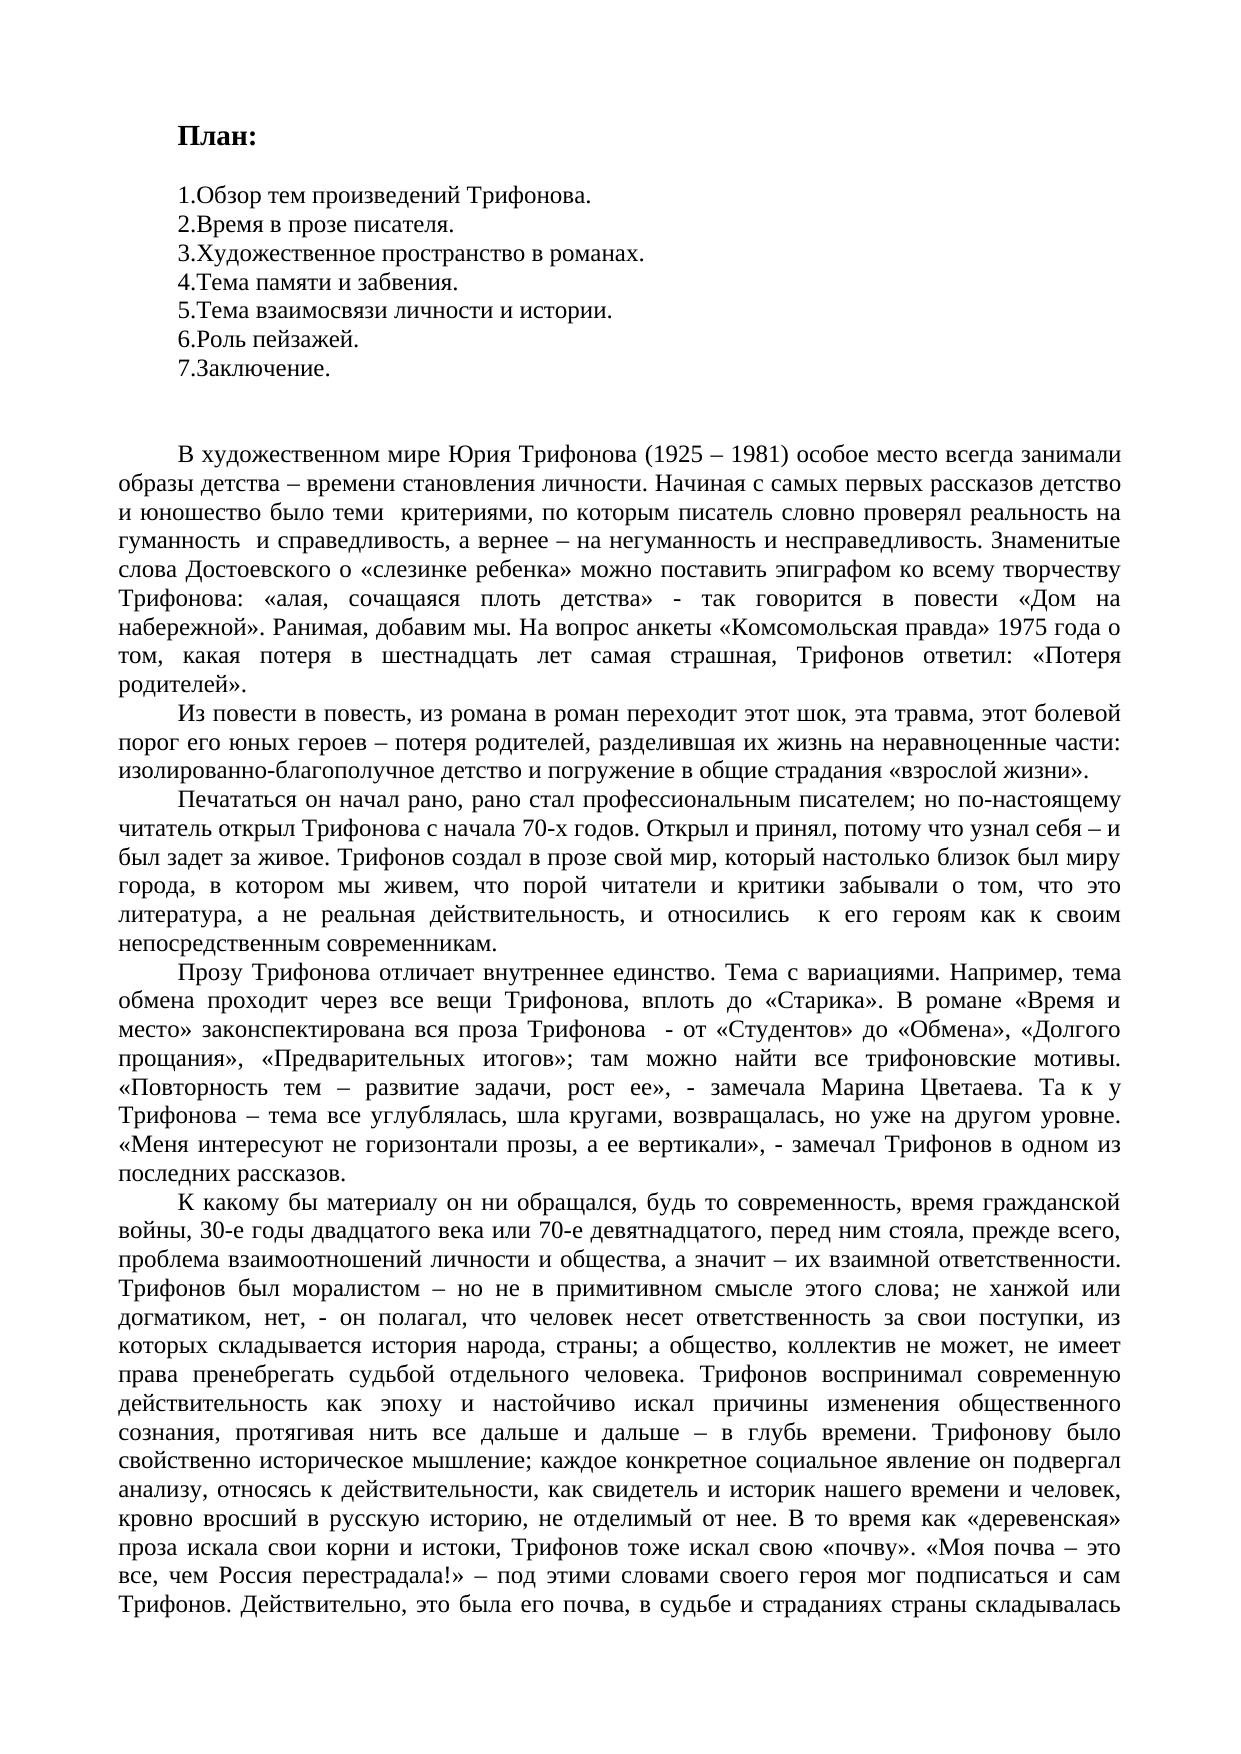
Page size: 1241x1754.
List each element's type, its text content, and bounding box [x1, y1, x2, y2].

text План: [118, 118, 1122, 152]
text В художественном мире Юрия Трифонова (1925 – 1981) особое место всегда занимали образы детства – времени становления личности. Начиная с самых первых рассказов детство и юношество было теми критериями, по которым писатель словно проверял реальность на гуманность и справедливость, а вернее – на негуманность и несправедливость. Знаменитые слова Достоевского о «слезинке ребенка» можно поставить эпиграфом ко всему творчеству Трифонова: «алая, сочащаяся плоть детства» - так говорится в повести «Дом на набережной». Ранимая, добавим мы. На вопрос анкеты «Комсомольская правда» 1975 года о том, какая потеря в шестнадцать лет самая страшная, Трифонов ответил: «Потеря родителей». [118, 439, 1122, 698]
text Из повести в повесть, из романа в роман переходит этот шок, эта травма, этот болевой порог его юных героев – потеря родителей, разделившая их жизнь на неравноценные части: изолированно-благополучное детство и погружение в общие страдания «взрослой жизни». [118, 698, 1122, 784]
text 7.Заключение. [118, 353, 1122, 382]
text 2.Время в прозе писателя. [118, 209, 1122, 238]
text 3.Художественное пространство в романах. [118, 238, 1122, 267]
text Прозу Трифонова отличает внутреннее единство. Тема с вариациями. Например, тема обмена проходит через все вещи Трифонова, вплоть до «Старика». В романе «Время и место» законспектирована вся проза Трифонова - от «Студентов» до «Обмена», «Долгого прощания», «Предварительных итогов»; там можно найти все трифоновские мотивы. «Повторность тем – развитие задачи, рост ее», - замечала Марина Цветаева. Та к у Трифонова – тема все углублялась, шла кругами, возвращалась, но уже на другом уровне. «Меня интересуют не горизонтали прозы, а ее вертикали», - замечал Трифонов в одном из последних рассказов. [118, 957, 1122, 1187]
text Печататься он начал рано, рано стал профессиональным писателем; но по-настоящему читатель открыл Трифонова с начала 70-х годов. Открыл и принял, потому что узнал себя – и был задет за живое. Трифонов создал в прозе свой мир, который настолько близок был миру города, в котором мы живем, что порой читатели и критики забывали о том, что это литература, а не реальная действительность, и относились к его героям как к своим непосредственным современникам. [118, 784, 1122, 957]
text 1.Обзор тем произведений Трифонова. [118, 180, 1122, 209]
text 6.Роль пейзажей. [118, 324, 1122, 353]
text 4.Тема памяти и забвения. [118, 267, 1122, 295]
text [118, 1187, 1122, 1618]
text 5.Тема взаимосвязи личности и истории. [118, 295, 1122, 324]
